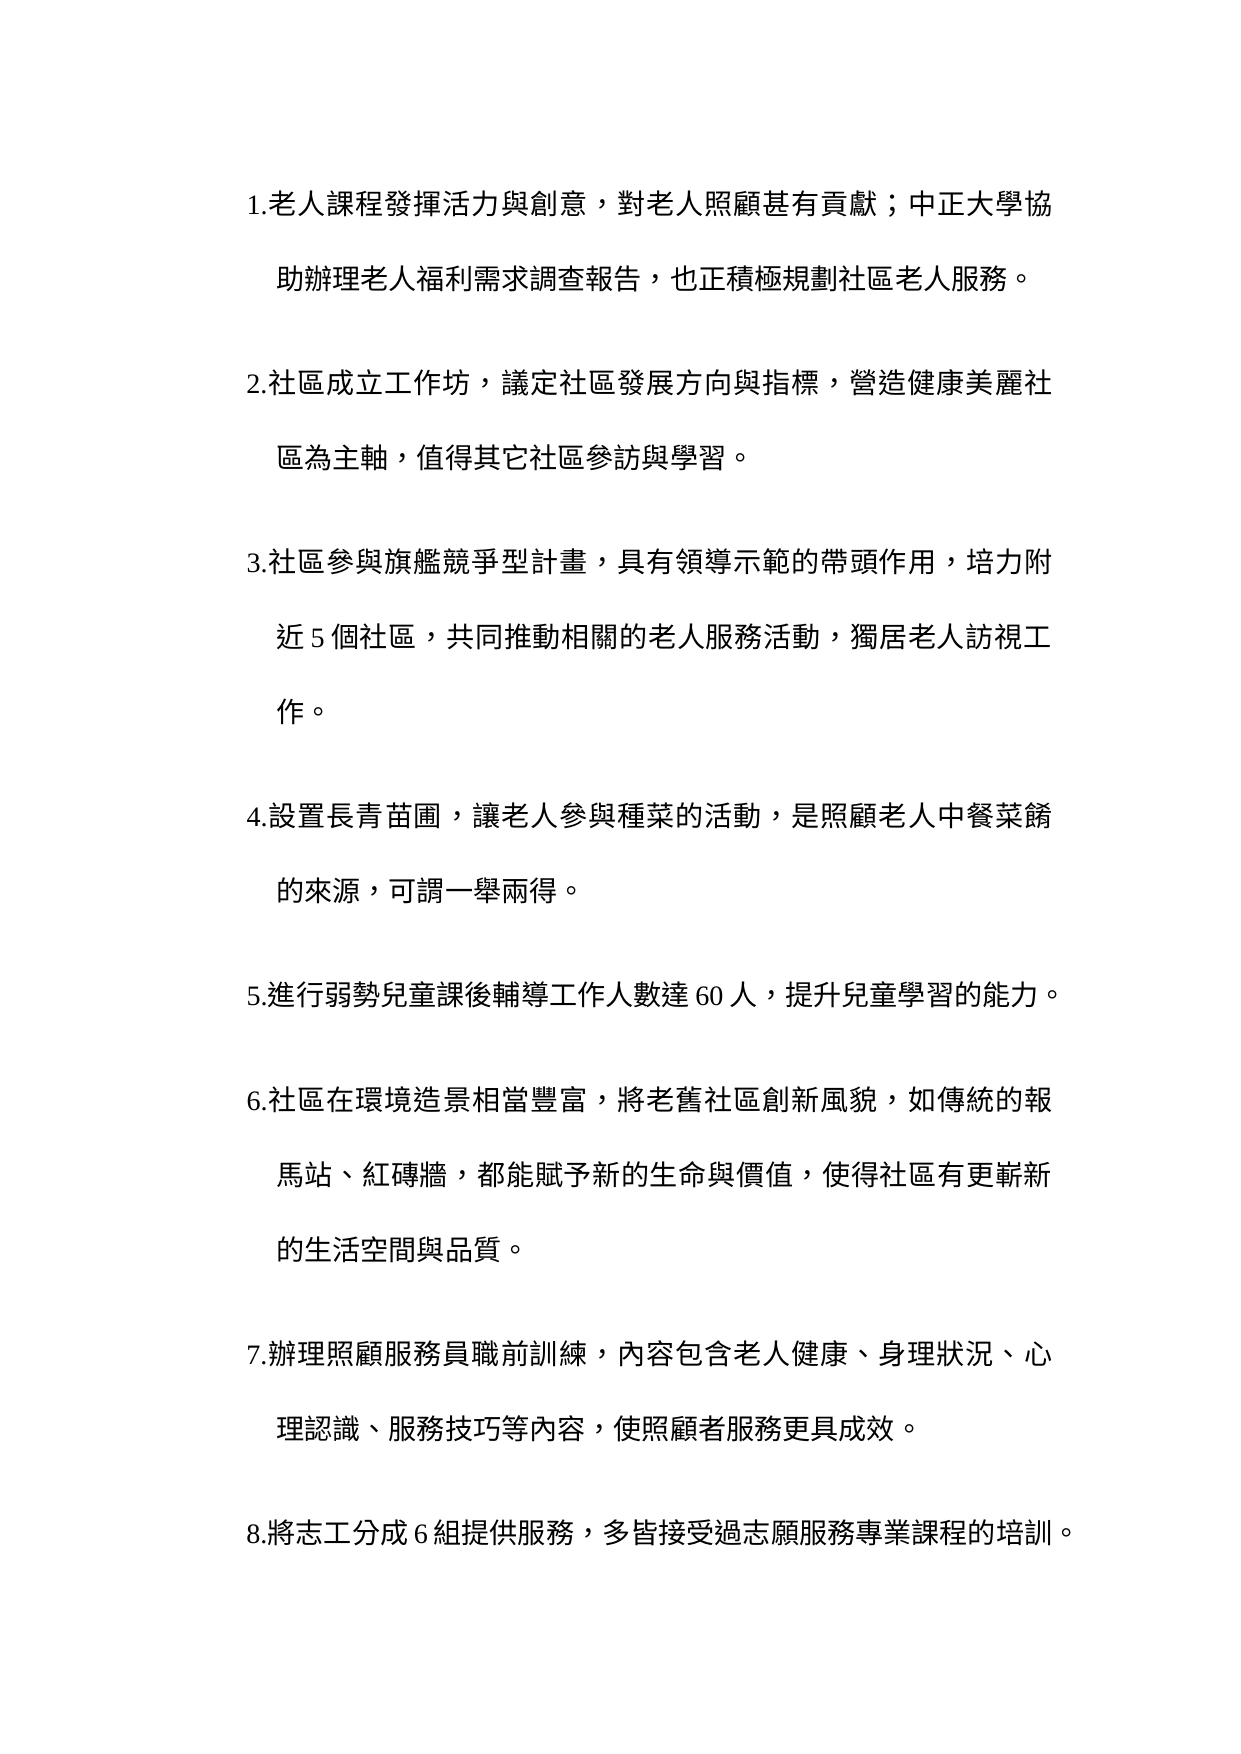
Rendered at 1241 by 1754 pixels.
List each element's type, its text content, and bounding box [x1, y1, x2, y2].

text 7.辦理照顧服務員職前訓練，內容包含老人健康、身理狀況、心理認識、服務技巧等內容，使照顧者服務更具成效。 [246, 1314, 1053, 1464]
text 3.社區參與旗艦競爭型計畫，具有領導示範的帶頭作用，培力附近5個社區，共同推動相關的老人服務活動，獨居老人訪視工作。 [246, 523, 1053, 748]
text 2.社區成立工作坊，議定社區發展方向與指標，營造健康美麗社區為主軸，值得其它社區參訪與學習。 [246, 344, 1053, 494]
text 6.社區在環境造景相當豐富，將老舊社區創新風貌，如傳統的報馬站、紅磚牆，都能賦予新的生命與價值，使得社區有更嶄新的生活空間與品質。 [246, 1060, 1053, 1285]
text 1.老人課程發揮活力與創意，對老人照顧甚有貢獻；中正大學協助辦理老人福利需求調查報告，也正積極規劃社區老人服務。 [246, 164, 1053, 314]
text 8.將志工分成6組提供服務，多皆接受過志願服務專業課程的培訓。 [246, 1494, 1053, 1569]
text 5.進行弱勢兒童課後輔導工作人數達60人，提升兒童學習的能力。 [246, 956, 1053, 1031]
text 4.設置長青苗圃，讓老人參與種菜的活動，是照顧老人中餐菜餚的來源，可謂一舉兩得。 [246, 777, 1053, 927]
